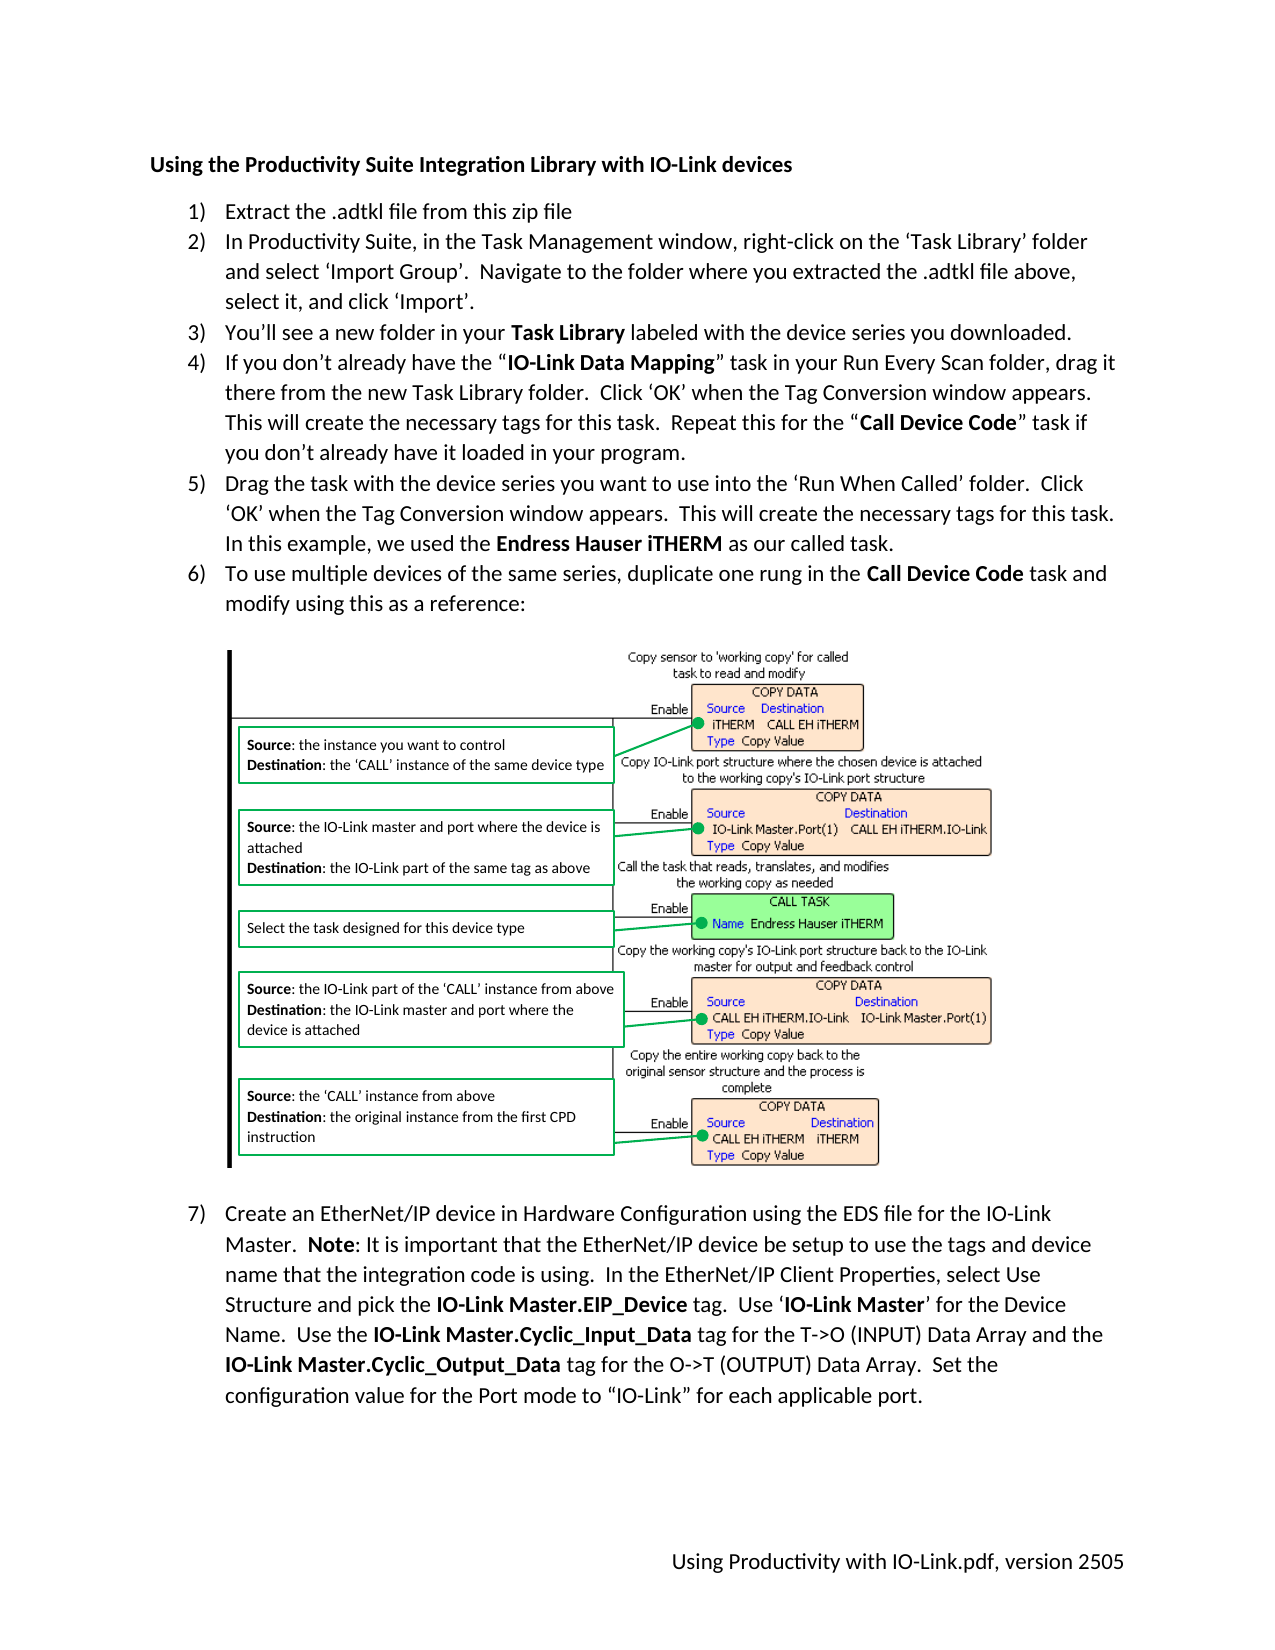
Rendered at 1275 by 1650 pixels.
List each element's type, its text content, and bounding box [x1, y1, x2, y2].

list Extract the .adtkl file from this zip file [187, 197, 1125, 225]
list In Productivity Suite, in the Task Management window, right-click on the ‘Task Library’ folder and select ‘Import Group’. Navigate to the folder where you extracted the .adtkl file above, select it, and click ‘Import’. [187, 227, 1125, 316]
picture [225, 650, 994, 1168]
list You’ll see a new folder in your Task Library labeled with the device series you downloaded. [187, 318, 1125, 346]
list Drag the task with the device series you want to use into the ‘Run When Called’ folder. Click ‘OK’ when the Tag Conversion window appears. This will create the necessary tags for this task. In this example, we used the Endress Hauser iTHERM as our called task. [187, 469, 1125, 557]
list To use multiple devices of the same series, duplicate one rung in the Call Device Code task and modify using this as a reference: [187, 559, 1125, 618]
text Using the Productivity Suite Integration Library with IO-Link devices [150, 150, 1125, 178]
list If you don’t already have the “IO-Link Data Mapping” task in your Run Every Scan folder, drag it there from the new Task Library folder. Click ‘OK’ when the Tag Conversion window appears. This will create the necessary tags for this task. Repeat this for the “Call Device Code” task if you don’t already have it loaded in your program. [187, 348, 1125, 467]
list Create an EtherNet/IP device in Hardware Configuration using the EDS file for the IO-Link Master. Note: It is important that the EtherNet/IP device be setup to use the tags and device name that the integration code is using. In the EtherNet/IP Client Properties, select Use Structure and pick the IO-Link Master.EIP_Device tag. Use ‘IO-Link Master’ for the Device Name. Use the IO-Link Master.Cyclic_Input_Data tag for the T->O (INPUT) Data Array and the IO-Link Master.Cyclic_Output_Data tag for the O->T (OUTPUT) Data Array. Set the configuration value for the Port mode to “IO-Link” for each applicable port. [187, 1199, 1125, 1409]
